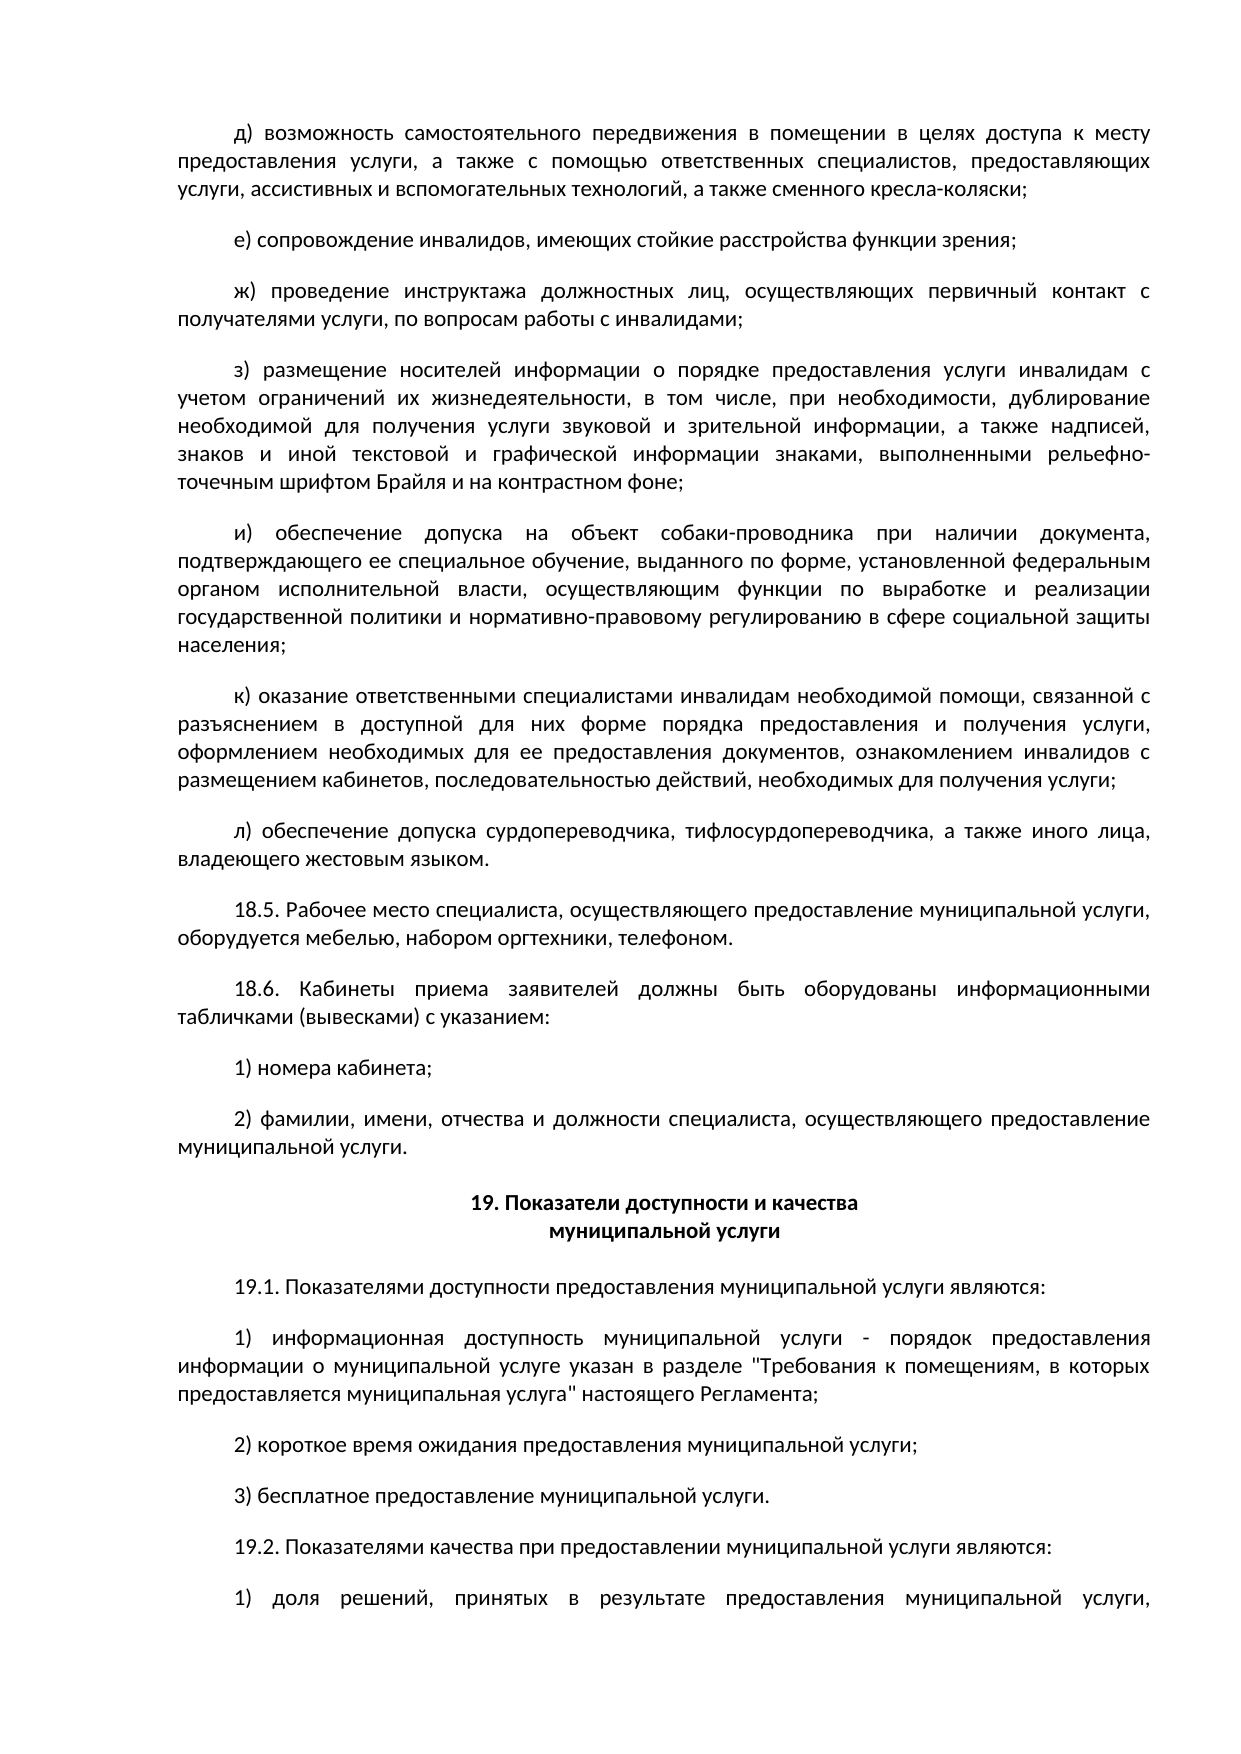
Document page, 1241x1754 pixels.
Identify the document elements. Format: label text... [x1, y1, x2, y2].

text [177, 1583, 1152, 1611]
title 19. Показатели доступности и качества [177, 1188, 1152, 1216]
text к) оказание ответственными специалистами инвалидам необходимой помощи, связанной с разъяснением в доступной для них форме порядка предоставления и получения услуги, оформлением необходимых для ее предоставления документов, ознакомлением инвалидов с размещением кабинетов, последовательностью действий, необходимых для получения услуги; [177, 681, 1152, 793]
text е) сопровождение инвалидов, имеющих стойкие расстройства функции зрения; [177, 225, 1152, 253]
title муниципальной услуги [177, 1216, 1152, 1244]
text з) размещение носителей информации о порядке предоставления услуги инвалидам с учетом ограничений их жизнедеятельности, в том числе, при необходимости, дублирование необходимой для получения услуги звуковой и зрительной информации, а также надписей, знаков и иной текстовой и графической информации знаками, выполненными рельефно-точечным шрифтом Брайля и на контрастном фоне; [177, 355, 1152, 495]
text 18.6. Кабинеты приема заявителей должны быть оборудованы информационными табличками (вывесками) с указанием: [177, 974, 1152, 1030]
text 1) информационная доступность муниципальной услуги - порядок предоставления информации о муниципальной услуге указан в разделе "Требования к помещениям, в которых предоставляется муниципальная услуга" настоящего Регламента; [177, 1323, 1152, 1407]
text 18.5. Рабочее место специалиста, осуществляющего предоставление муниципальной услуги, оборудуется мебелью, набором оргтехники, телефоном. [177, 895, 1152, 951]
text л) обеспечение допуска сурдопереводчика, тифлосурдопереводчика, а также иного лица, владеющего жестовым языком. [177, 816, 1152, 872]
text 2) короткое время ожидания предоставления муниципальной услуги; [177, 1430, 1152, 1458]
text и) обеспечение допуска на объект собаки-проводника при наличии документа, подтверждающего ее специальное обучение, выданного по форме, установленной федеральным органом исполнительной власти, осуществляющим функции по выработке и реализации государственной политики и нормативно-правовому регулированию в сфере социальной защиты населения; [177, 518, 1152, 658]
text 3) бесплатное предоставление муниципальной услуги. [177, 1481, 1152, 1509]
text ж) проведение инструктажа должностных лиц, осуществляющих первичный контакт с получателями услуги, по вопросам работы с инвалидами; [177, 276, 1152, 332]
text 1) номера кабинета; [177, 1053, 1152, 1081]
text 2) фамилии, имени, отчества и должности специалиста, осуществляющего предоставление муниципальной услуги. [177, 1104, 1152, 1160]
text 19.2. Показателями качества при предоставлении муниципальной услуги являются: [177, 1532, 1152, 1560]
text 19.1. Показателями доступности предоставления муниципальной услуги являются: [177, 1272, 1152, 1300]
text д) возможность самостоятельного передвижения в помещении в целях доступа к месту предоставления услуги, а также с помощью ответственных специалистов, предоставляющих услуги, ассистивных и вспомогательных технологий, а также сменного кресла-коляски; [177, 118, 1152, 202]
